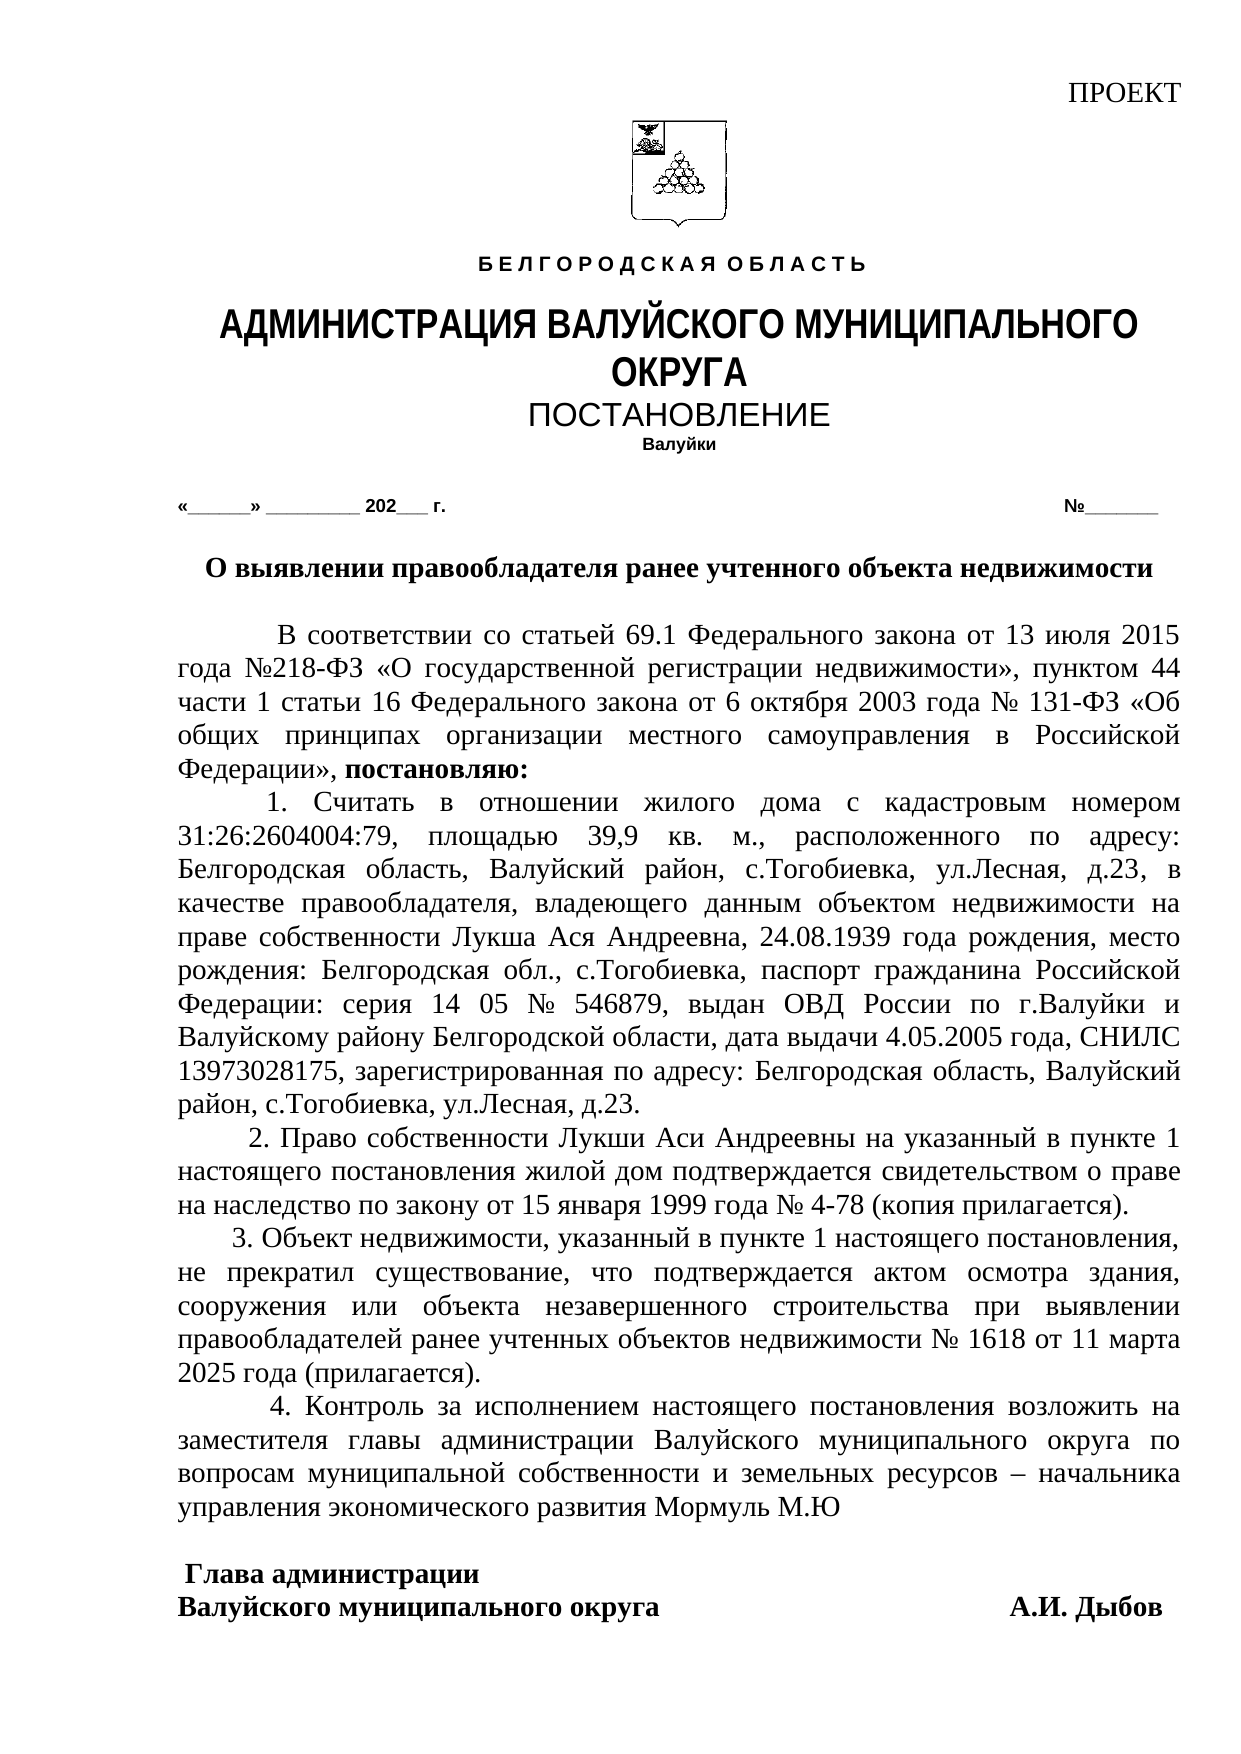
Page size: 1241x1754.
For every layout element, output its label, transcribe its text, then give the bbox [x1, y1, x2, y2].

text 1. Считать в отношении жилого дома с кадастровым номером 31:26:2604004:79, площадью 39,9 кв. м., расположенного по адресу: Белгородская область, Валуйский район, с.Тогобиевка, ул.Лесная, д.23, в качестве правообладателя, владеющего данным объектом недвижимости на праве собственности Лукша Ася Андреевна, 24.08.1939 года рождения, место рождения: Белгородская обл., с.Тогобиевка, паспорт гражданина Российской Федерации: серия 14 05 № 546879, выдан ОВД России по г.Валуйки и Валуйскому району Белгородской области, дата выдачи 4.05.2005 года, СНИЛС 13973028175, зарегистрированная по адресу: Белгородская область, Валуйский район, с.Тогобиевка, ул.Лесная, д.23. [177, 784, 1181, 1120]
text ПОСТАНОВЛЕНИЕ [177, 395, 1181, 433]
text Валуйки [177, 433, 1181, 454]
text Б Е Л Г О Р О Д С К А Я О Б Л А С Т Ь [162, 251, 1181, 275]
text Валуйского муниципального округа А.И. Дыбов [177, 1589, 1181, 1623]
text В соответствии со статьей 69.1 Федерального закона от 13 июля 2015 года №218-ФЗ «О государственной регистрации недвижимости», пунктом 44 части 1 статьи 16 Федерального закона от 6 октября 2003 года № 131-ФЗ «Об общих принципах организации местного самоуправления в Российской Федерации», постановляю: [177, 617, 1181, 784]
text 4. Контроль за исполнением настоящего постановления возложить на заместителя главы администрации Валуйского муниципального округа по вопросам муниципальной собственности и земельных ресурсов – начальника управления экономического развития Мормуль М.Ю [177, 1388, 1181, 1522]
text АДМИНИСТРАЦИЯ ВАЛУЙСКОГО МУНИЦИПАЛЬНОГО ОКРУГА [177, 299, 1181, 395]
text О выявлении правообладателя ранее учтенного объекта недвижимости [177, 550, 1181, 583]
text 2. Право собственности Лукши Аси Андреевны на указанный в пункте 1 настоящего постановления жилой дом подтверждается свидетельством о праве на наследство по закону от 15 января 1999 года № 4-78 (копия прилагается). [177, 1120, 1181, 1221]
text 3. Объект недвижимости, указанный в пункте 1 настоящего постановления, не прекратил существование, что подтверждается актом осмотра здания, сооружения или объекта незавершенного строительства при выявлении правообладателей ранее учтенных объектов недвижимости № 1618 от 11 марта 2025 года (прилагается). [177, 1221, 1181, 1388]
picture [630, 118, 728, 228]
text «______» _________ 202___ г. №_______ [177, 495, 1181, 516]
text Глава администрации [177, 1556, 1181, 1589]
